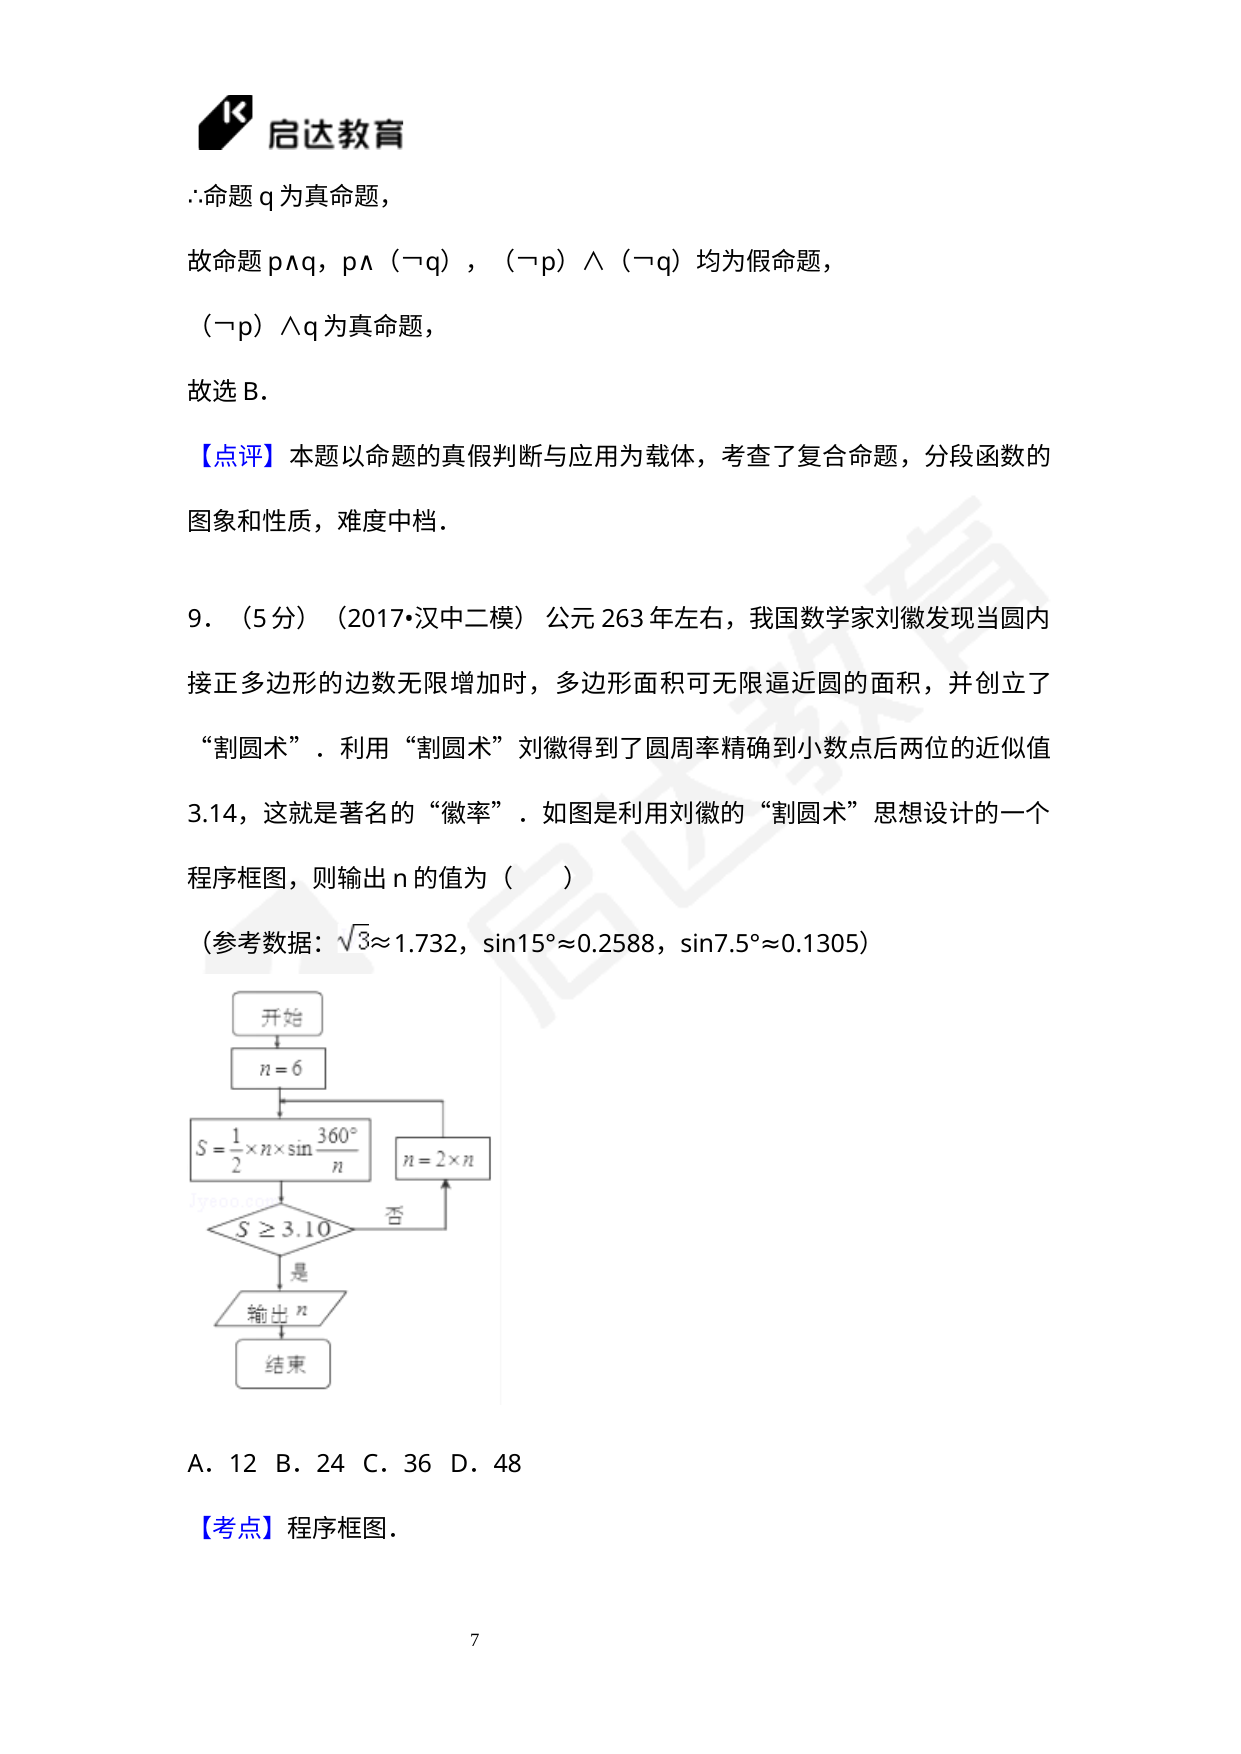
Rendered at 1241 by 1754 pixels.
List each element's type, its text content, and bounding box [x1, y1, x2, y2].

text 【考点】程序框图． [187, 1494, 1053, 1559]
text （￢p）∧q为真命题， [187, 292, 1053, 357]
text 故命题p∧q，p∧（￢q），（￢p）∧（￢q）均为假命题， [187, 227, 1053, 292]
text A．12 B．24 C．36 D．48 [187, 1429, 1053, 1494]
text （参考数据：≈1.732，sin15°≈0.2588，sin7.5°≈0.1305） [187, 909, 1053, 974]
text 故选B． [187, 357, 1053, 422]
text ∴命题q为真命题， [187, 162, 1053, 227]
picture [187, 974, 502, 1405]
picture [198, 95, 404, 150]
text 【点评】本题以命题的真假判断与应用为载体，考查了复合命题，分段函数的图象和性质，难度中档． [187, 422, 1053, 552]
picture [337, 924, 369, 953]
text 9．（5分）（2017•汉中二模） 公元263年左右，我国数学家刘徽发现当圆内接正多边形的边数无限增加时，多边形面积可无限逼近圆的面积，并创立了“割圆术”．利用“割圆术”刘徽得到了圆周率精确到小数点后两位的近似值3.14，这就是著名的“徽率”．如图是利用刘徽的“割圆术”思想设计的一个程序框图，则输出n的值为（ ） [187, 584, 1053, 909]
